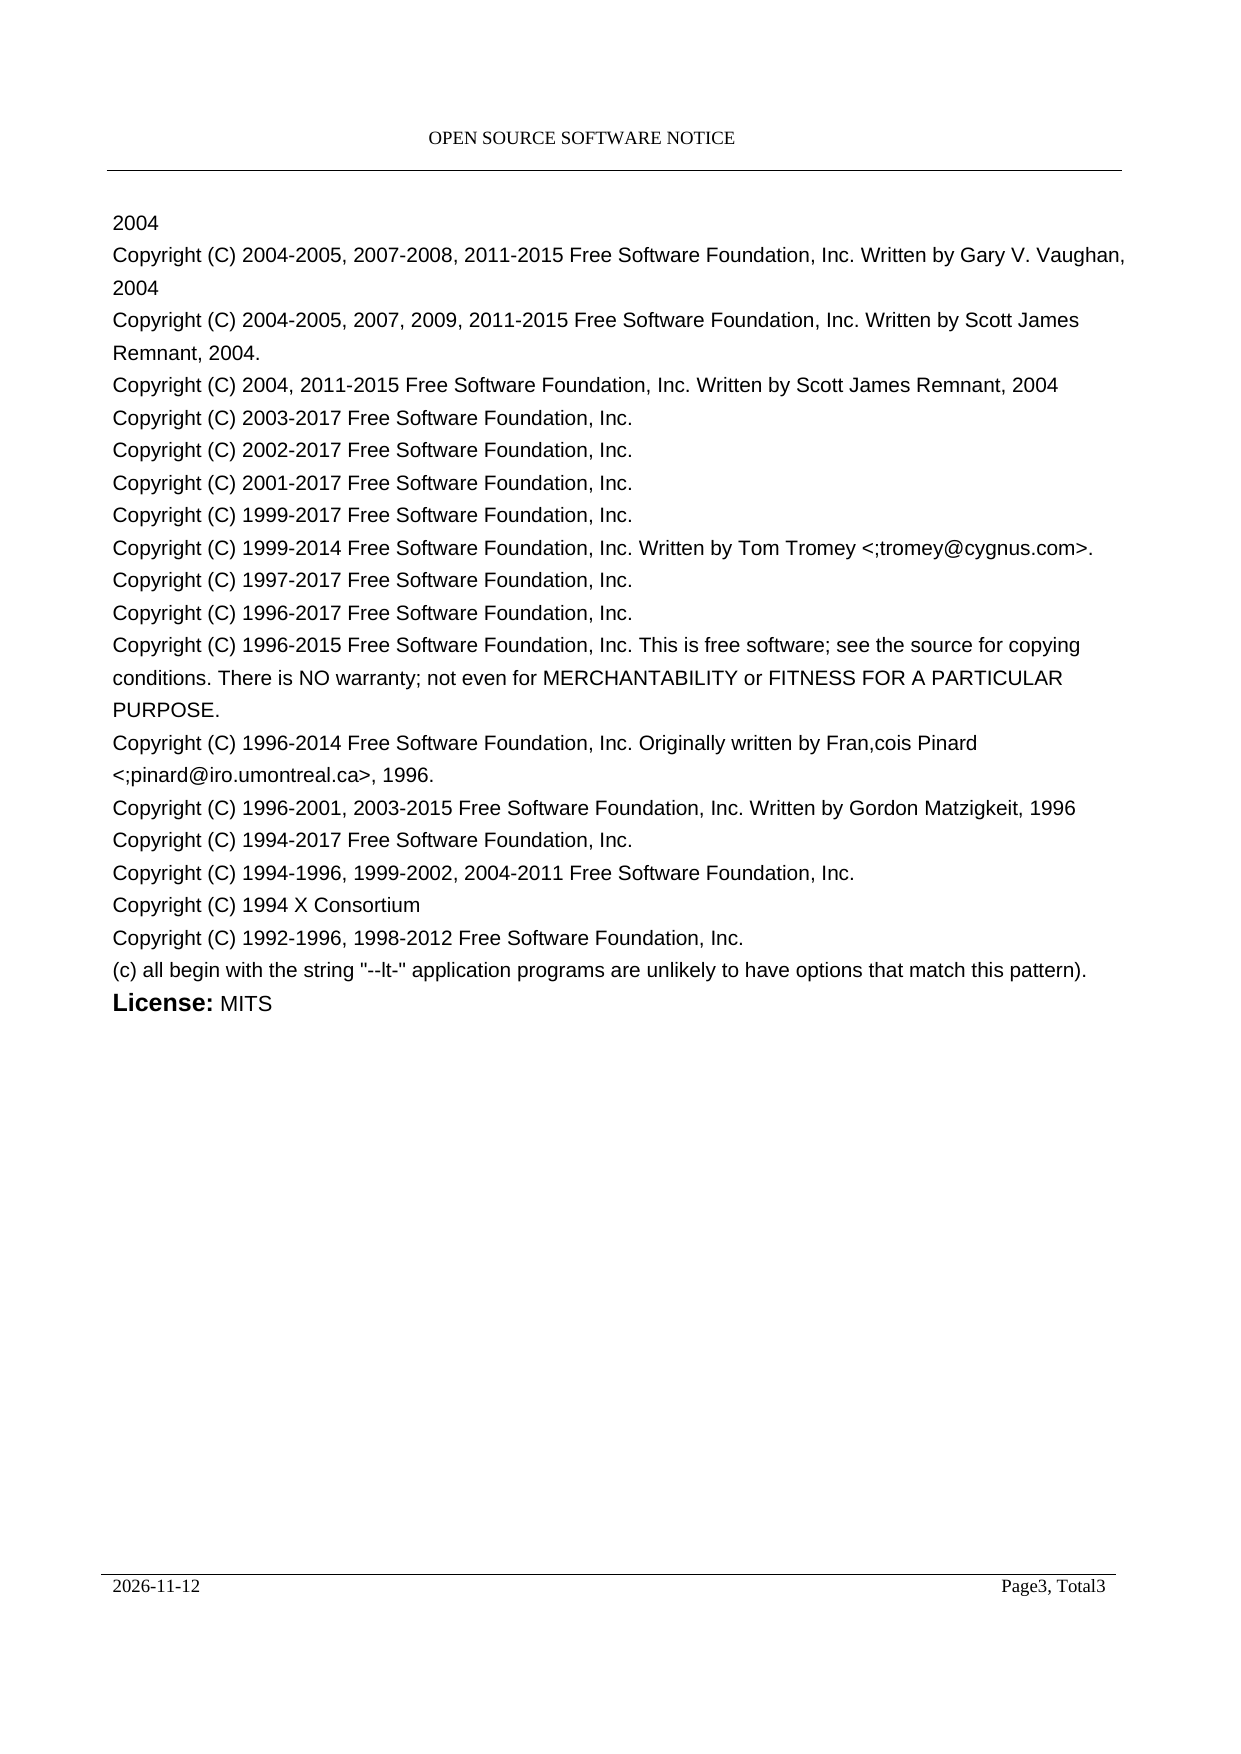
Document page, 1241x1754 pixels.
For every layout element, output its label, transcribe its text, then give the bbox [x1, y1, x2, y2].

text Copyright (C) 1992-1996, 1998-2012 Free Software Foundation, Inc. [112, 921, 1128, 954]
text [112, 206, 1128, 239]
text Copyright (C) 2004-2005, 2007-2008, 2011-2015 Free Software Foundation, Inc. Written by Gary V. Vaughan, 2004 [112, 239, 1128, 304]
text Copyright (C) 2004, 2011-2015 Free Software Foundation, Inc. Written by Scott James Remnant, 2004 [112, 369, 1128, 401]
text Copyright (C) 2003-2017 Free Software Foundation, Inc. [112, 401, 1128, 434]
text Copyright (C) 1994 X Consortium [112, 889, 1128, 921]
text Copyright (C) 1997-2017 Free Software Foundation, Inc. [112, 564, 1128, 596]
text Copyright (C) 1996-2014 Free Software Foundation, Inc. Originally written by Fran,cois Pinard <;pinard@iro.umontreal.ca>, 1996. [112, 726, 1128, 791]
text Copyright (C) 2001-2017 Free Software Foundation, Inc. [112, 466, 1128, 499]
text Copyright (C) 1996-2015 Free Software Foundation, Inc. This is free software; see the source for copying conditions. There is NO warranty; not even for MERCHANTABILITY or FITNESS FOR A PARTICULAR PURPOSE. [112, 629, 1128, 726]
text Copyright (C) 1996-2001, 2003-2015 Free Software Foundation, Inc. Written by Gordon Matzigkeit, 1996 [112, 791, 1128, 824]
text Copyright (C) 1999-2017 Free Software Foundation, Inc. [112, 499, 1128, 531]
text Copyright (C) 1994-1996, 1999-2002, 2004-2011 Free Software Foundation, Inc. [112, 856, 1128, 889]
text Copyright (C) 1999-2014 Free Software Foundation, Inc. Written by Tom Tromey <;tromey@cygnus.com>. [112, 531, 1128, 564]
text Copyright (C) 2002-2017 Free Software Foundation, Inc. [112, 434, 1128, 466]
text License: MITS [112, 986, 1128, 1084]
text Copyright (C) 1996-2017 Free Software Foundation, Inc. [112, 596, 1128, 629]
text Copyright (C) 1994-2017 Free Software Foundation, Inc. [112, 824, 1128, 856]
text (c) all begin with the string "--lt-" application programs are unlikely to have options that match this pattern). [112, 954, 1128, 986]
text Copyright (C) 2004-2005, 2007, 2009, 2011-2015 Free Software Foundation, Inc. Written by Scott James Remnant, 2004. [112, 304, 1128, 369]
